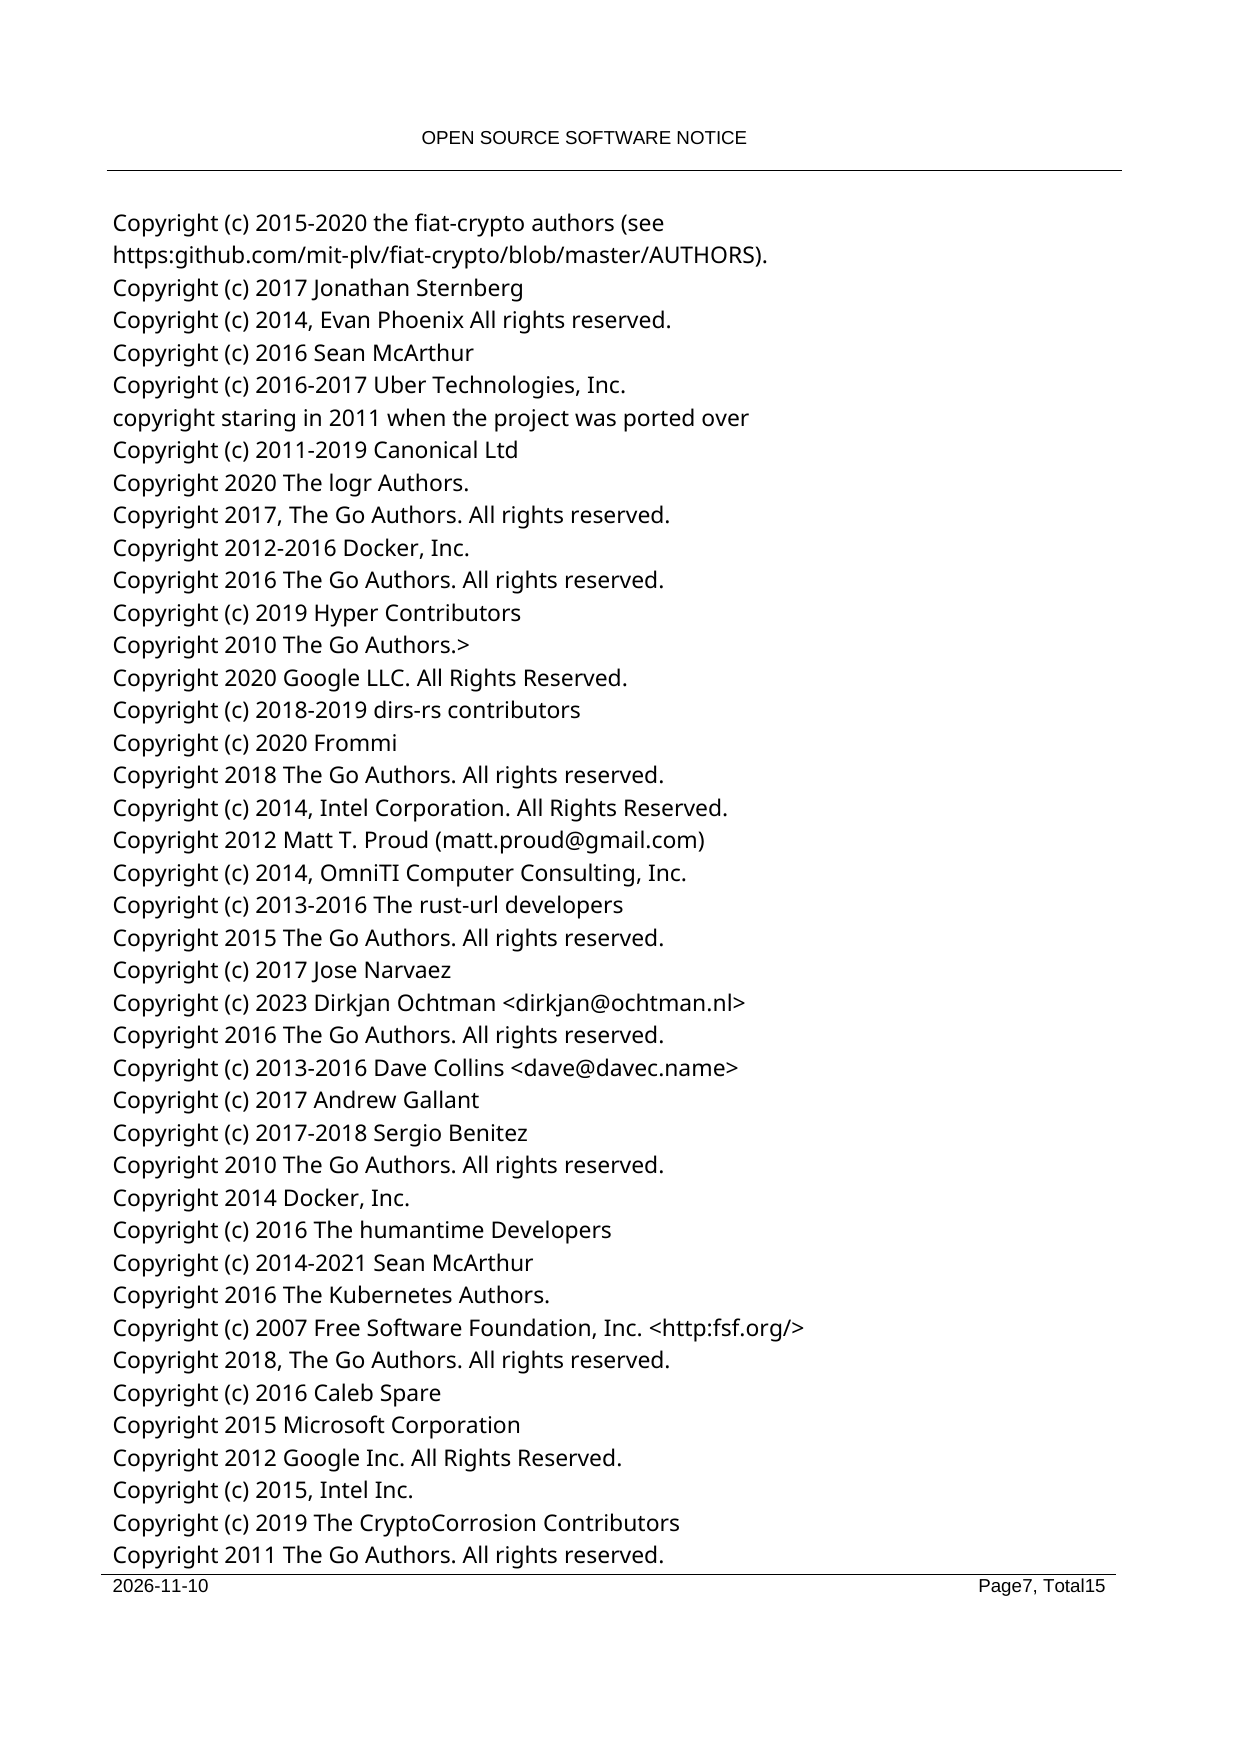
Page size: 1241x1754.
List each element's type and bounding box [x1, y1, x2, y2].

text [112, 206, 1128, 1571]
